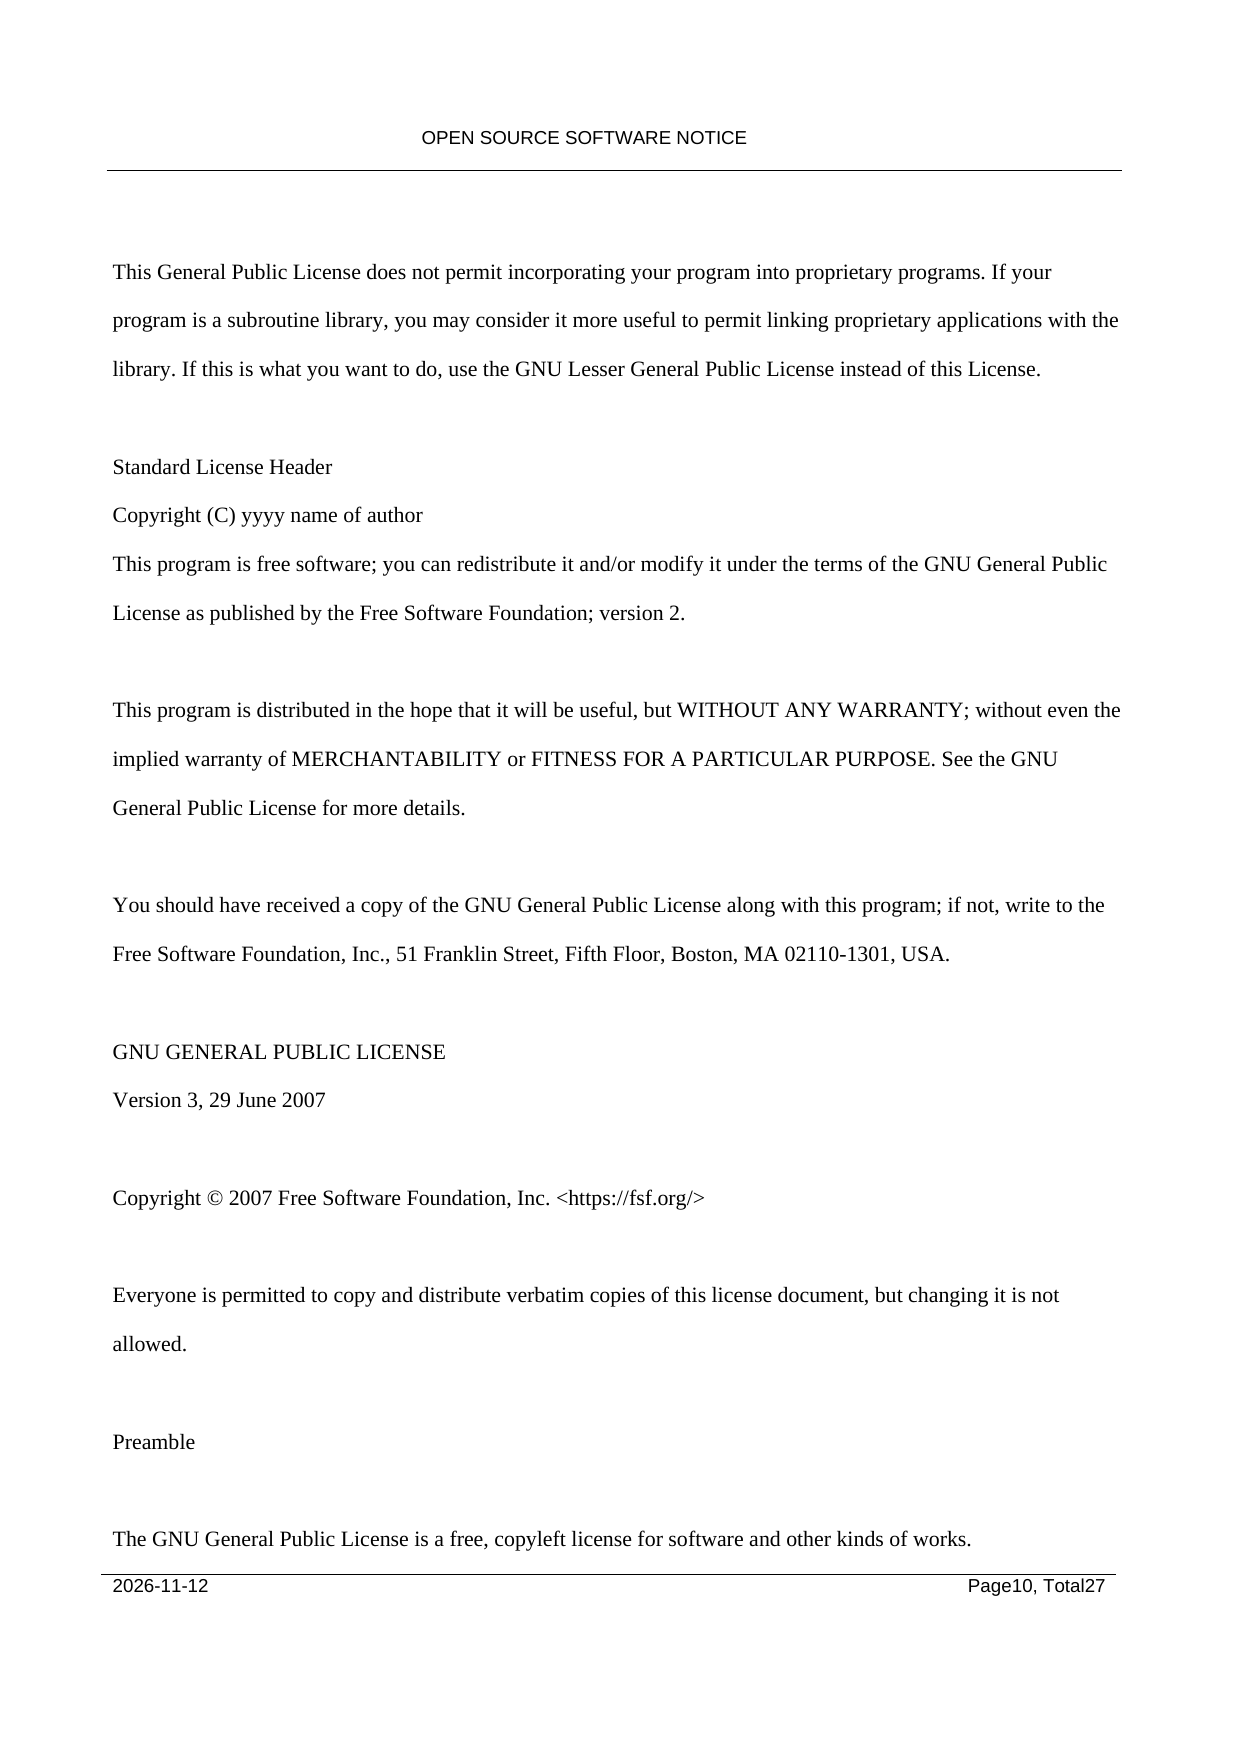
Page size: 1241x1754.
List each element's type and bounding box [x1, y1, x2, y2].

text [112, 206, 1128, 1555]
